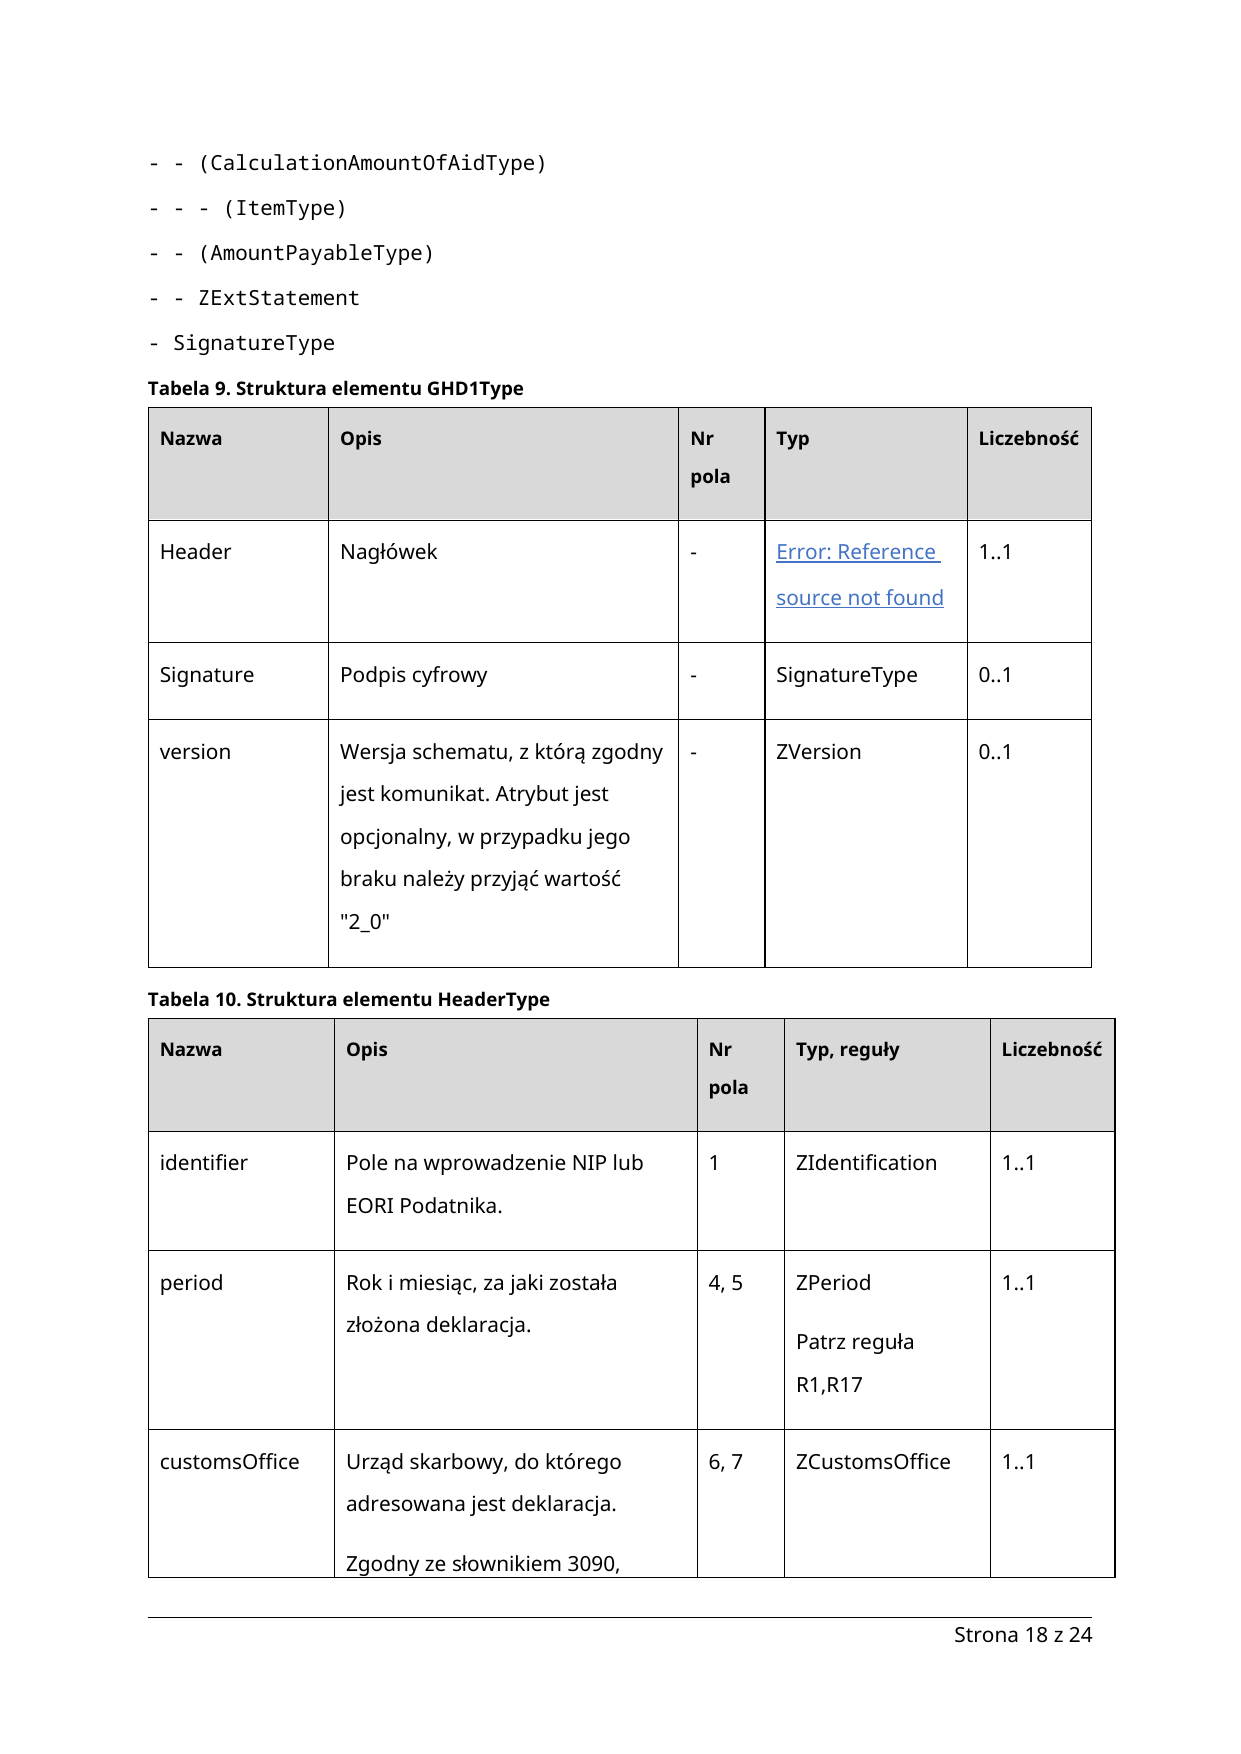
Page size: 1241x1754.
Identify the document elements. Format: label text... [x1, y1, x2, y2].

table_cell period [149, 1251, 334, 1429]
table_cell ZIdentification [785, 1132, 990, 1250]
table_cell 4, 5 [698, 1251, 784, 1429]
table_header Opis [329, 408, 678, 519]
text - - (CalculationAmountOfAidType) [148, 148, 1092, 176]
table_cell version [149, 720, 328, 967]
table_header Liczebność [968, 408, 1091, 519]
table_cell 1..1 [991, 1430, 1114, 1577]
table_header Nazwa [149, 1019, 334, 1131]
table_cell Nagłówek [329, 521, 678, 642]
table_cell SignatureType [766, 643, 967, 719]
table_header Nazwa [149, 408, 328, 519]
table_cell 1 [698, 1132, 784, 1250]
table_cell ZVersion [766, 720, 967, 967]
table_cell - [679, 643, 764, 719]
table_header Nr pola [698, 1019, 784, 1131]
table_cell ZPeriod Patrz reguła R1,R17 [785, 1251, 990, 1429]
table_cell identifier [149, 1132, 334, 1250]
text Tabela 9. Struktura elementu GHD1Type [148, 375, 1092, 401]
table_header Nr pola [679, 408, 764, 519]
table_cell customsOffice [149, 1430, 334, 1577]
text - - (AmountPayableType) [148, 238, 1092, 266]
table_cell - [679, 720, 764, 967]
table_cell Signature [149, 643, 328, 719]
table_cell 1..1 [991, 1132, 1114, 1250]
table_cell Wersja schematu, z którą zgodny jest komunikat. Atrybut jest opcjonalny, w przypadku jego braku należy przyjąć wartość "2_0" [329, 720, 678, 967]
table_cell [335, 1430, 697, 1577]
table_cell Rok i miesiąc, za jaki została złożona deklaracja. [335, 1251, 697, 1429]
table_cell ZCustomsOffice [785, 1430, 990, 1577]
table_cell 6, 7 [698, 1430, 784, 1577]
text - - ZExtStatement [148, 283, 1092, 311]
table_cell 0..1 [968, 643, 1091, 719]
table_cell 0..1 [968, 720, 1091, 967]
table_header Typ, reguły [785, 1019, 990, 1131]
text - SignatureType [148, 328, 1092, 357]
table_cell Header [149, 521, 328, 642]
text - - - (ItemType) [148, 193, 1092, 221]
table_cell Podpis cyfrowy [329, 643, 678, 719]
table_cell 1..1 [991, 1251, 1114, 1429]
table_cell - [679, 521, 764, 642]
table_header Typ [766, 408, 967, 519]
table_header Opis [335, 1019, 697, 1131]
table_cell Pole na wprowadzenie NIP lub EORI Podatnika. [335, 1132, 697, 1250]
table_cell 1..1 [968, 521, 1091, 642]
table_header Liczebność [991, 1019, 1114, 1131]
